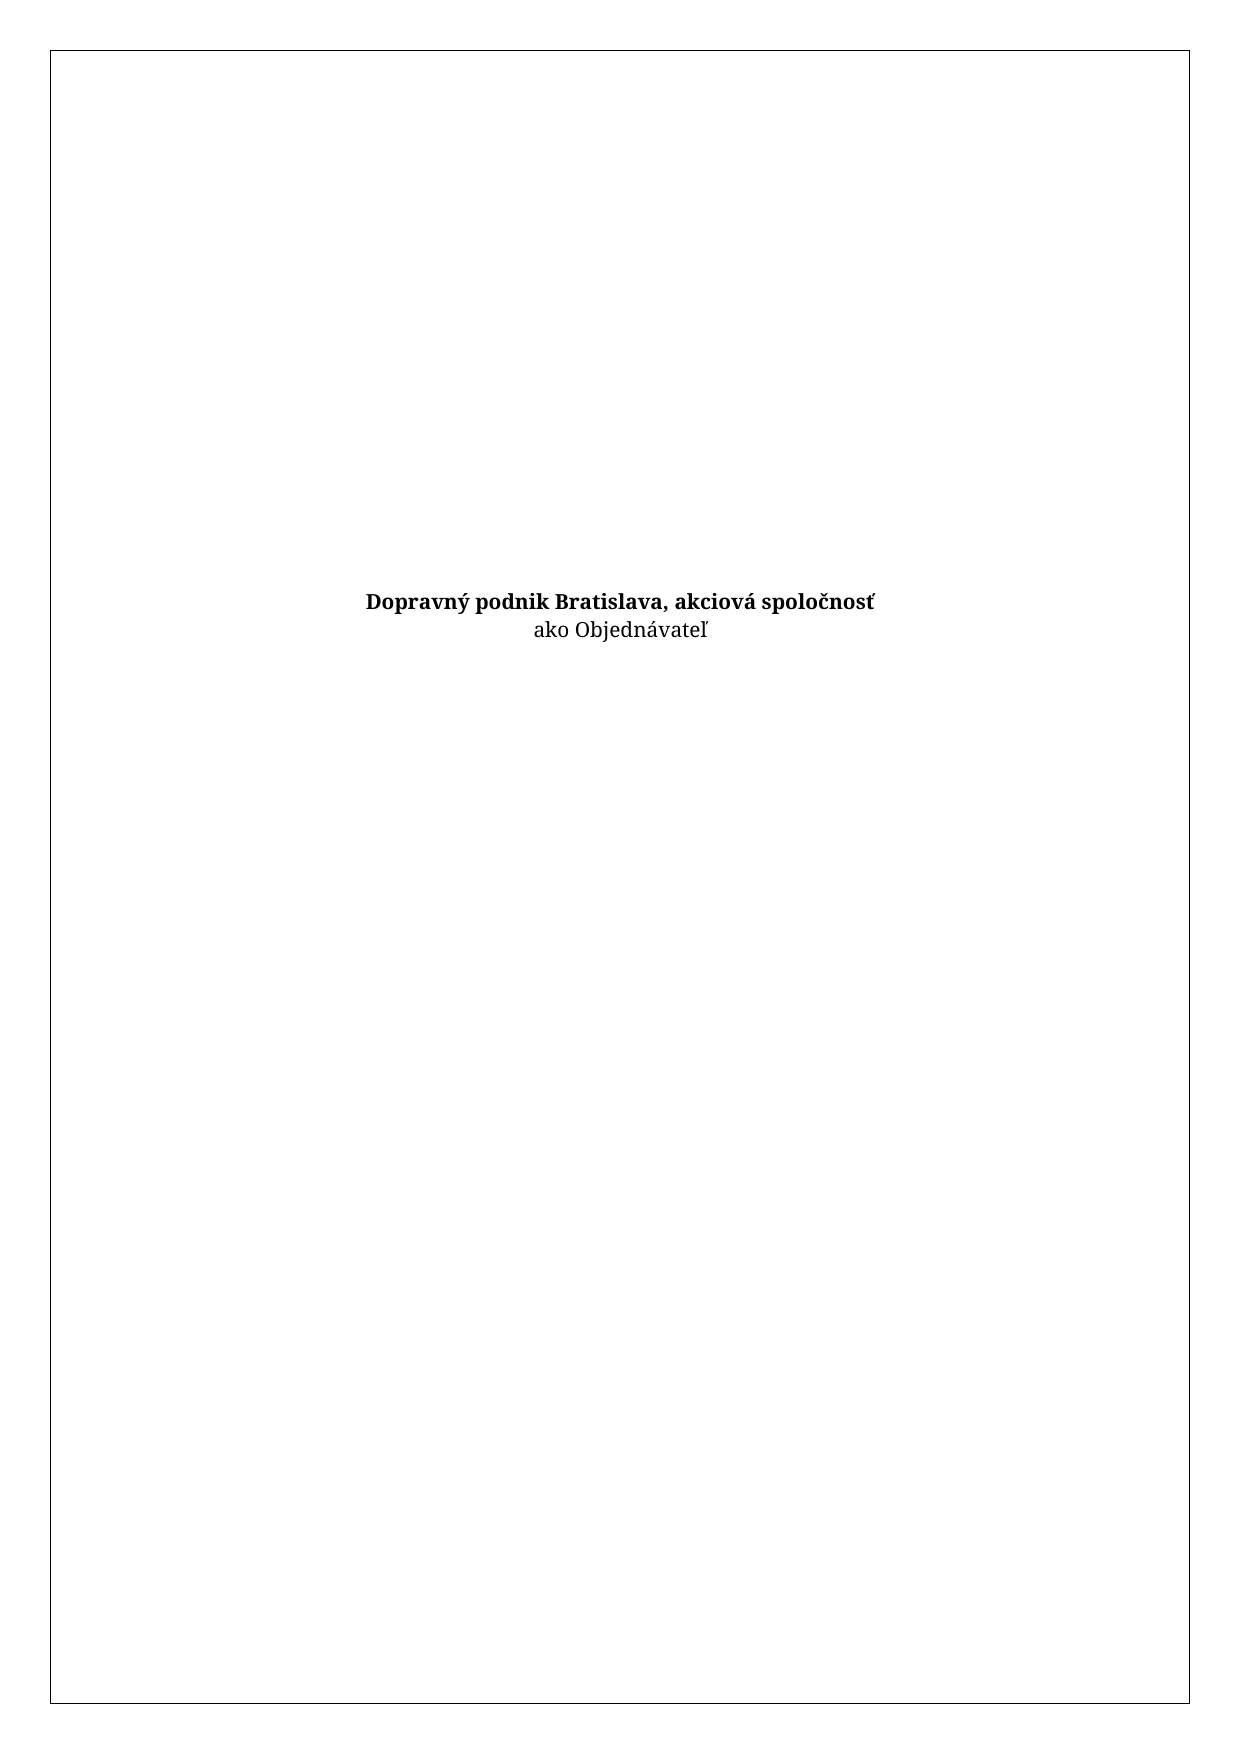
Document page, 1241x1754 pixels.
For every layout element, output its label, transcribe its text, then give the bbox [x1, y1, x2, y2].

text Dopravný podnik Bratislava, akciová spoločnosť [118, 587, 1122, 615]
text ako Objednávateľ [118, 615, 1122, 644]
